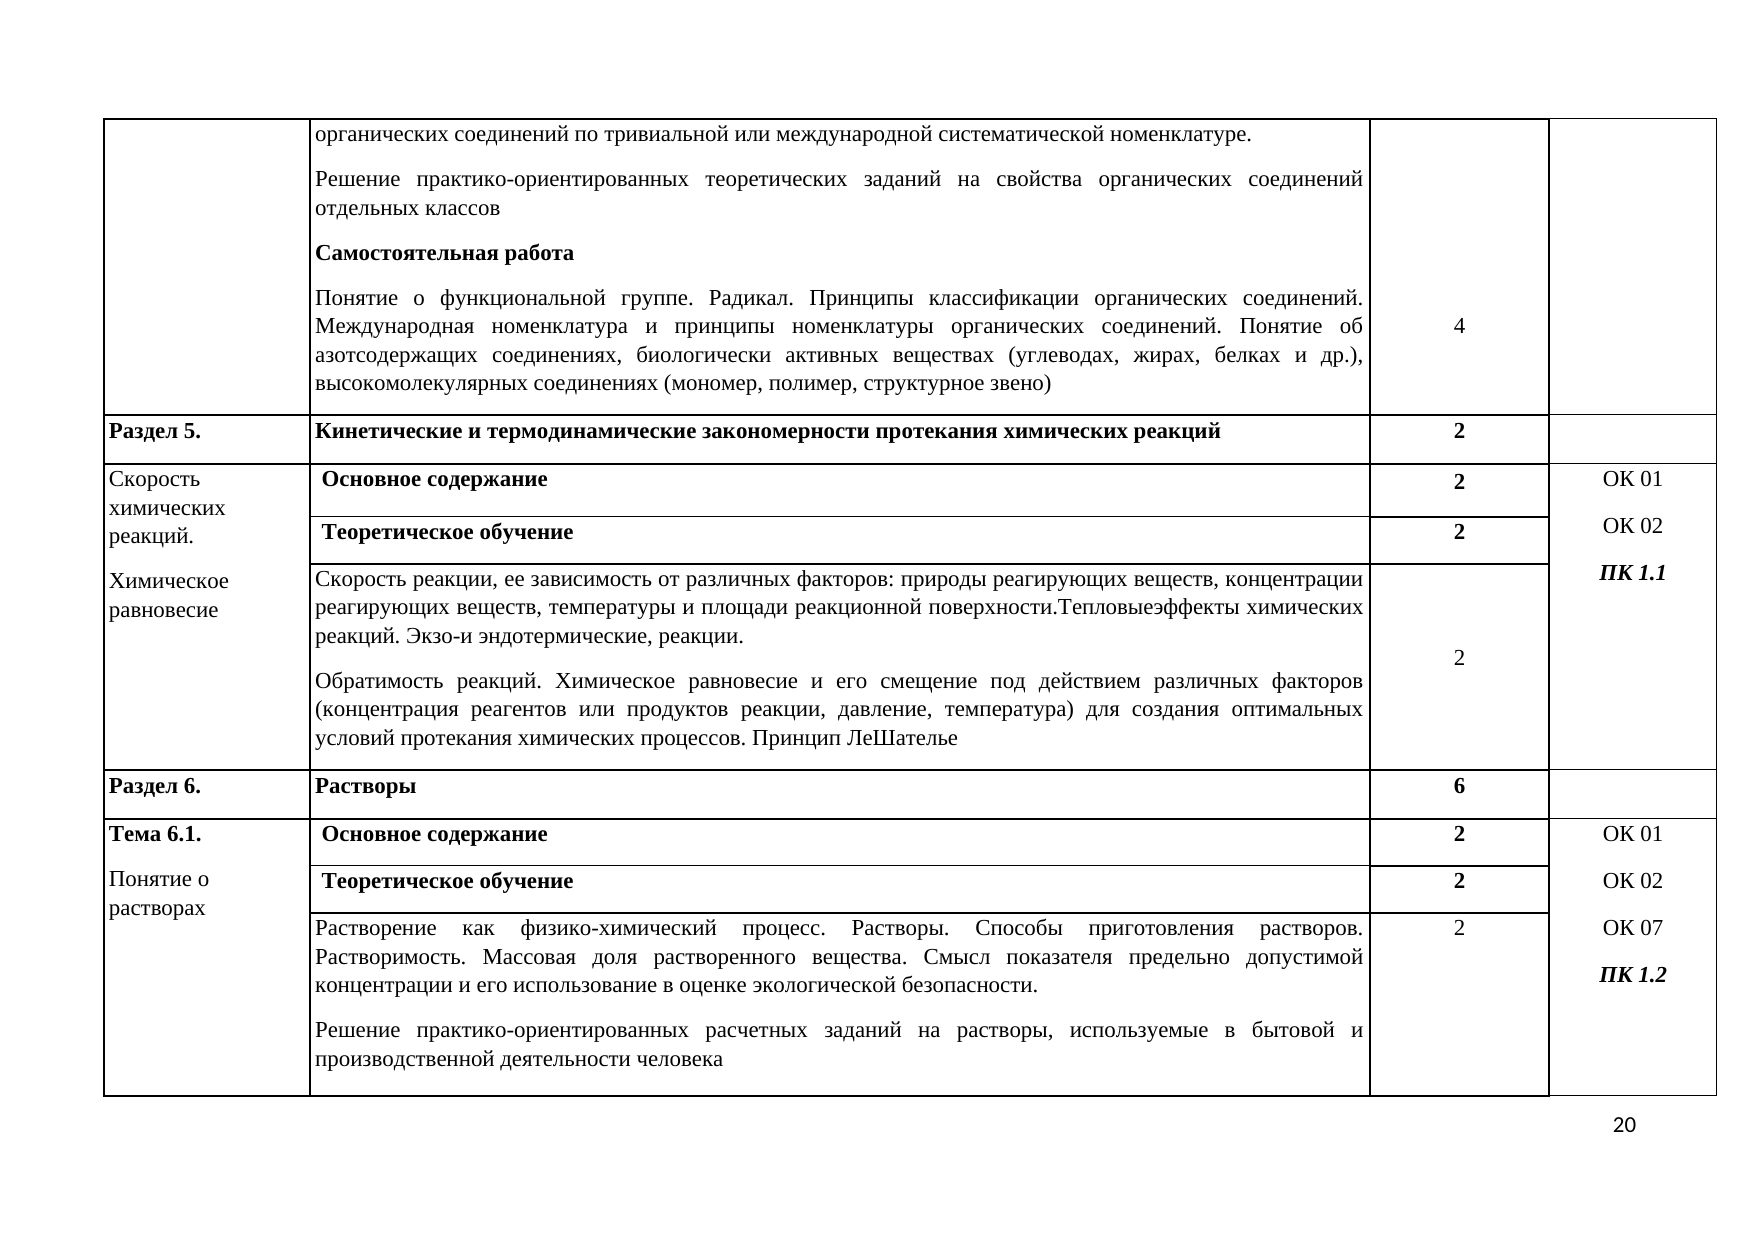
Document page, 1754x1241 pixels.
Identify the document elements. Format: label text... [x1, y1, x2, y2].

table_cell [311, 120, 1369, 414]
table_cell Кинетические и термодинамические закономерности протекания химических реакций [311, 416, 1369, 463]
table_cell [311, 914, 1369, 1095]
table_cell 2 [1371, 518, 1548, 563]
table_cell [1550, 415, 1716, 463]
table_cell 2 [1371, 416, 1548, 463]
table_cell Раздел 5. [105, 416, 309, 463]
table_cell Скорость химических реакций. Химическое равновесие [105, 465, 309, 769]
table_cell ОК 01 ОК 02 ОК 07 ПК 1.2 [1550, 819, 1716, 1095]
table_cell 2 4 [1371, 914, 1548, 1095]
table_cell Основное содержание [311, 820, 1369, 865]
table_cell 2 [1371, 465, 1548, 516]
table_cell Основное содержание [311, 465, 1369, 516]
table_cell Растворы [311, 771, 1369, 818]
table_cell 2 [1371, 867, 1548, 912]
table_cell 2 4 [1371, 120, 1548, 414]
table_cell 2 [1371, 820, 1548, 865]
table_cell Тема 6.1. Понятие о растворах [105, 820, 309, 1095]
table_cell Теоретическое обучение [311, 517, 1369, 563]
table_cell [1550, 770, 1716, 818]
table_cell ОК 01 ОК 02 ПК 1.1 [1550, 464, 1716, 769]
table_cell Раздел 6. [105, 771, 309, 818]
table_cell Скорость реакции, ее зависимость от различных факторов: природы реагирующих веществ, концентрации реагирующих веществ, температуры и площади реакционной поверхности.Тепловыеэффекты химических реакций. Экзо-и эндотермические, реакции. Обратимость реакций. Химическое равновесие и его смещение под действием различных факторов (концентрация реагентов или продуктов реакции, давление, температура) для создания оптимальных условий протекания химических процессов. Принцип ЛеШателье [311, 565, 1369, 769]
table_cell 2 [1371, 565, 1548, 769]
table_cell Теоретическое обучение [311, 866, 1369, 912]
table_cell 6 [1371, 771, 1548, 818]
